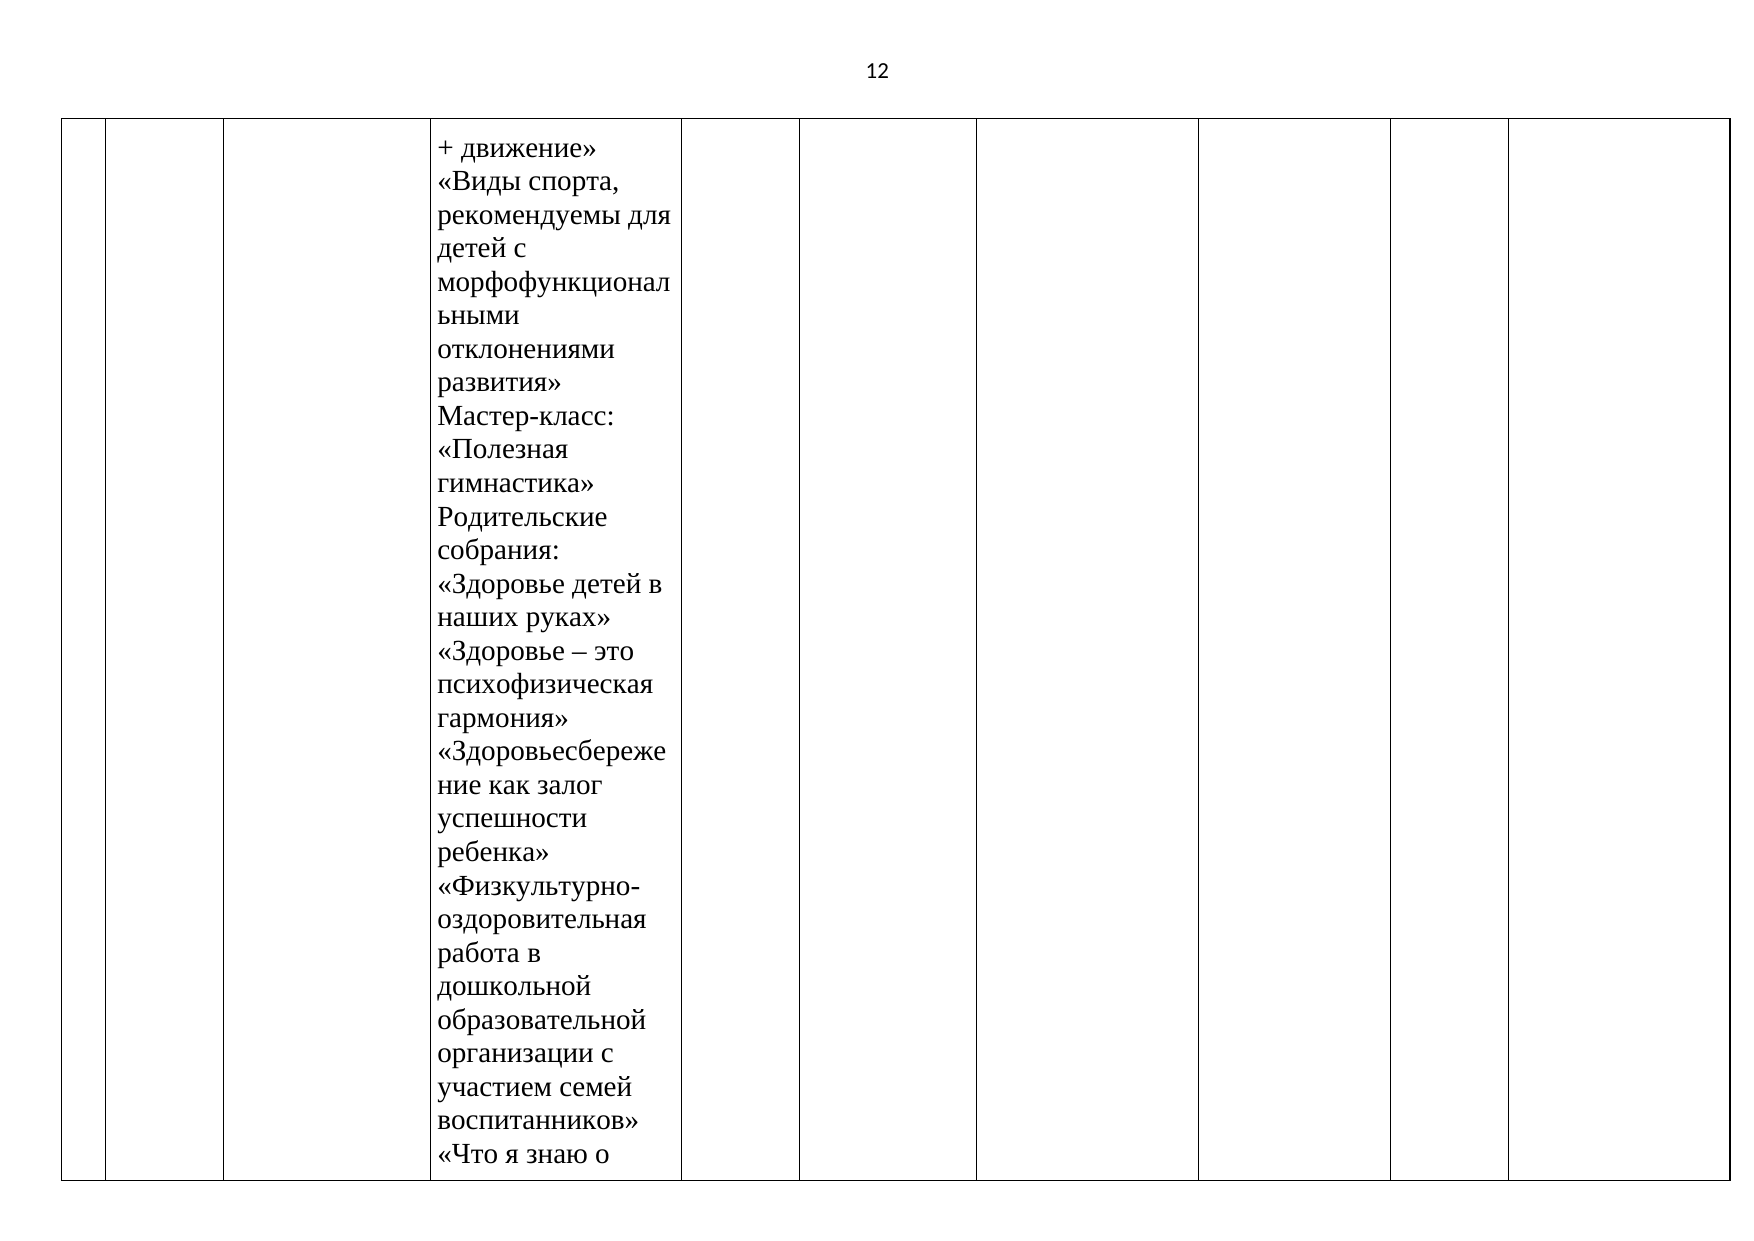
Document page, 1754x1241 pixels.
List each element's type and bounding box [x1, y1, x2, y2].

table_cell [431, 119, 681, 1180]
table_cell [977, 119, 1198, 1180]
table_cell [1391, 119, 1508, 1180]
table_cell [1509, 119, 1729, 1180]
table_cell [800, 119, 976, 1180]
table_cell [106, 119, 223, 1180]
table_cell [1199, 119, 1390, 1180]
table_cell [62, 119, 105, 1180]
table_cell [224, 119, 430, 1180]
table_cell [682, 119, 799, 1180]
